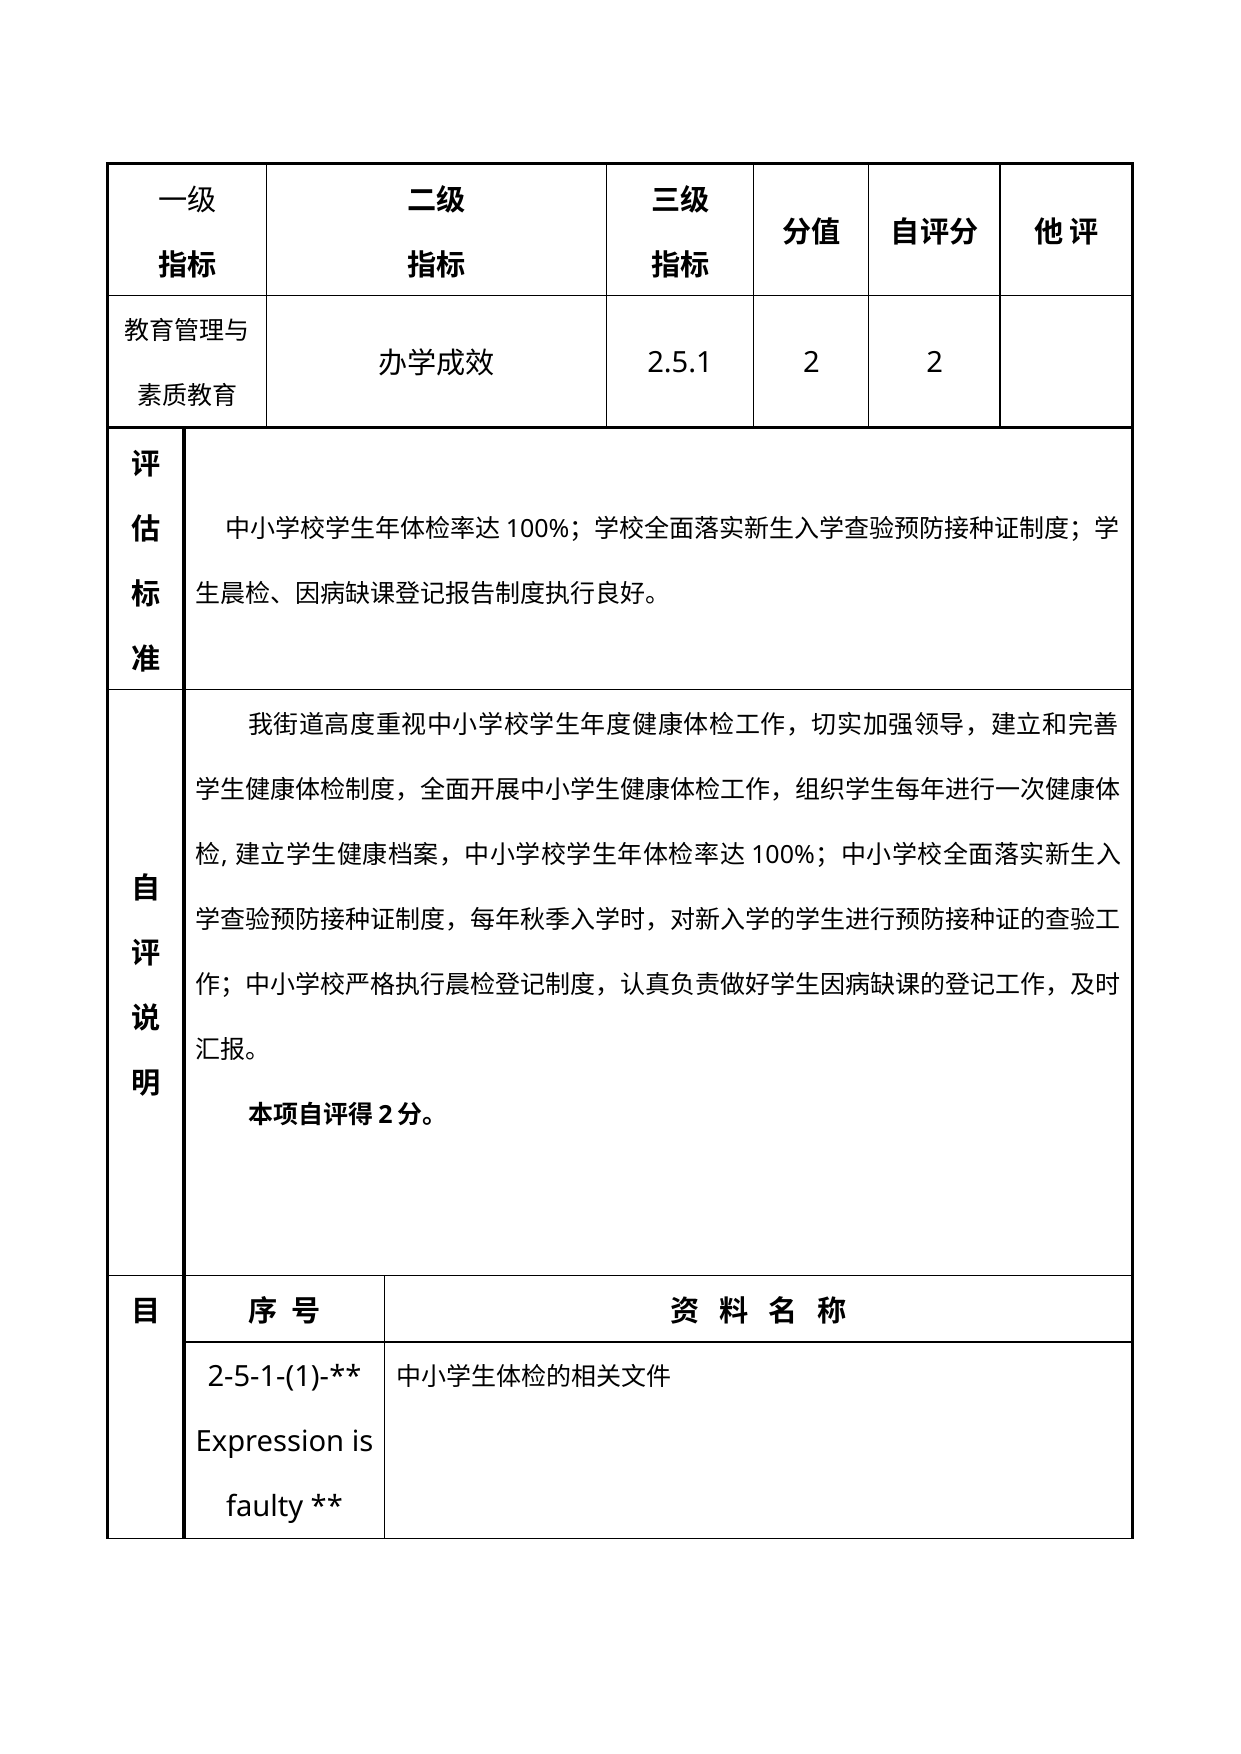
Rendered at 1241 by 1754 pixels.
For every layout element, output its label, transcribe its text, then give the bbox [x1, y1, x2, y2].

table_header 自评分 [869, 165, 999, 295]
table_cell 2-5-1-(1)-① [186, 1343, 384, 1537]
table_header 他 评 [1001, 165, 1131, 295]
table_cell 中小学校学生年体检率达100%；学校全面落实新生入学查验预防接种证制度；学生晨检、因病缺课登记报告制度执行良好。 [186, 429, 1131, 689]
table_cell 2 [869, 296, 999, 426]
table_header 三级 指标 [607, 165, 753, 295]
table_cell 我街道高度重视中小学校学生年度健康体检工作，切实加强领导，建立和完善学生健康体检制度，全面开展中小学生健康体检工作，组织学生每年进行一次健康体检, 建立学生健康档案，中小学校学生年体检率达100%；中小学校全面落实新生入学查验预防接种证制度，每年秋季入学时，对新入学的学生进行预防接种证的查验工作；中小学校严格执行晨检登记制度，认真负责做好学生因病缺课的登记工作，及时汇报。 本项自评得2分。 [186, 690, 1131, 1275]
table_header 一级 指标 [109, 165, 266, 295]
table_cell 评 估 标 准 [109, 429, 182, 689]
table_cell 教育管理与素质教育 [109, 296, 266, 426]
table_cell 资 料 名 称 [385, 1276, 1131, 1341]
table_cell 办学成效 [267, 296, 606, 426]
table_cell 中小学生体检的相关文件 [385, 1343, 1131, 1537]
table_cell 自 评 说 明 [109, 690, 182, 1275]
table_cell 序 号 [186, 1276, 384, 1341]
table_cell 2.5.1 [607, 296, 753, 426]
table_cell [1001, 296, 1131, 426]
table_header 二级 指标 [267, 165, 606, 295]
table_cell 目 录 [109, 1276, 182, 1537]
table_header 分值 [754, 165, 868, 295]
table_cell 2 [754, 296, 868, 426]
